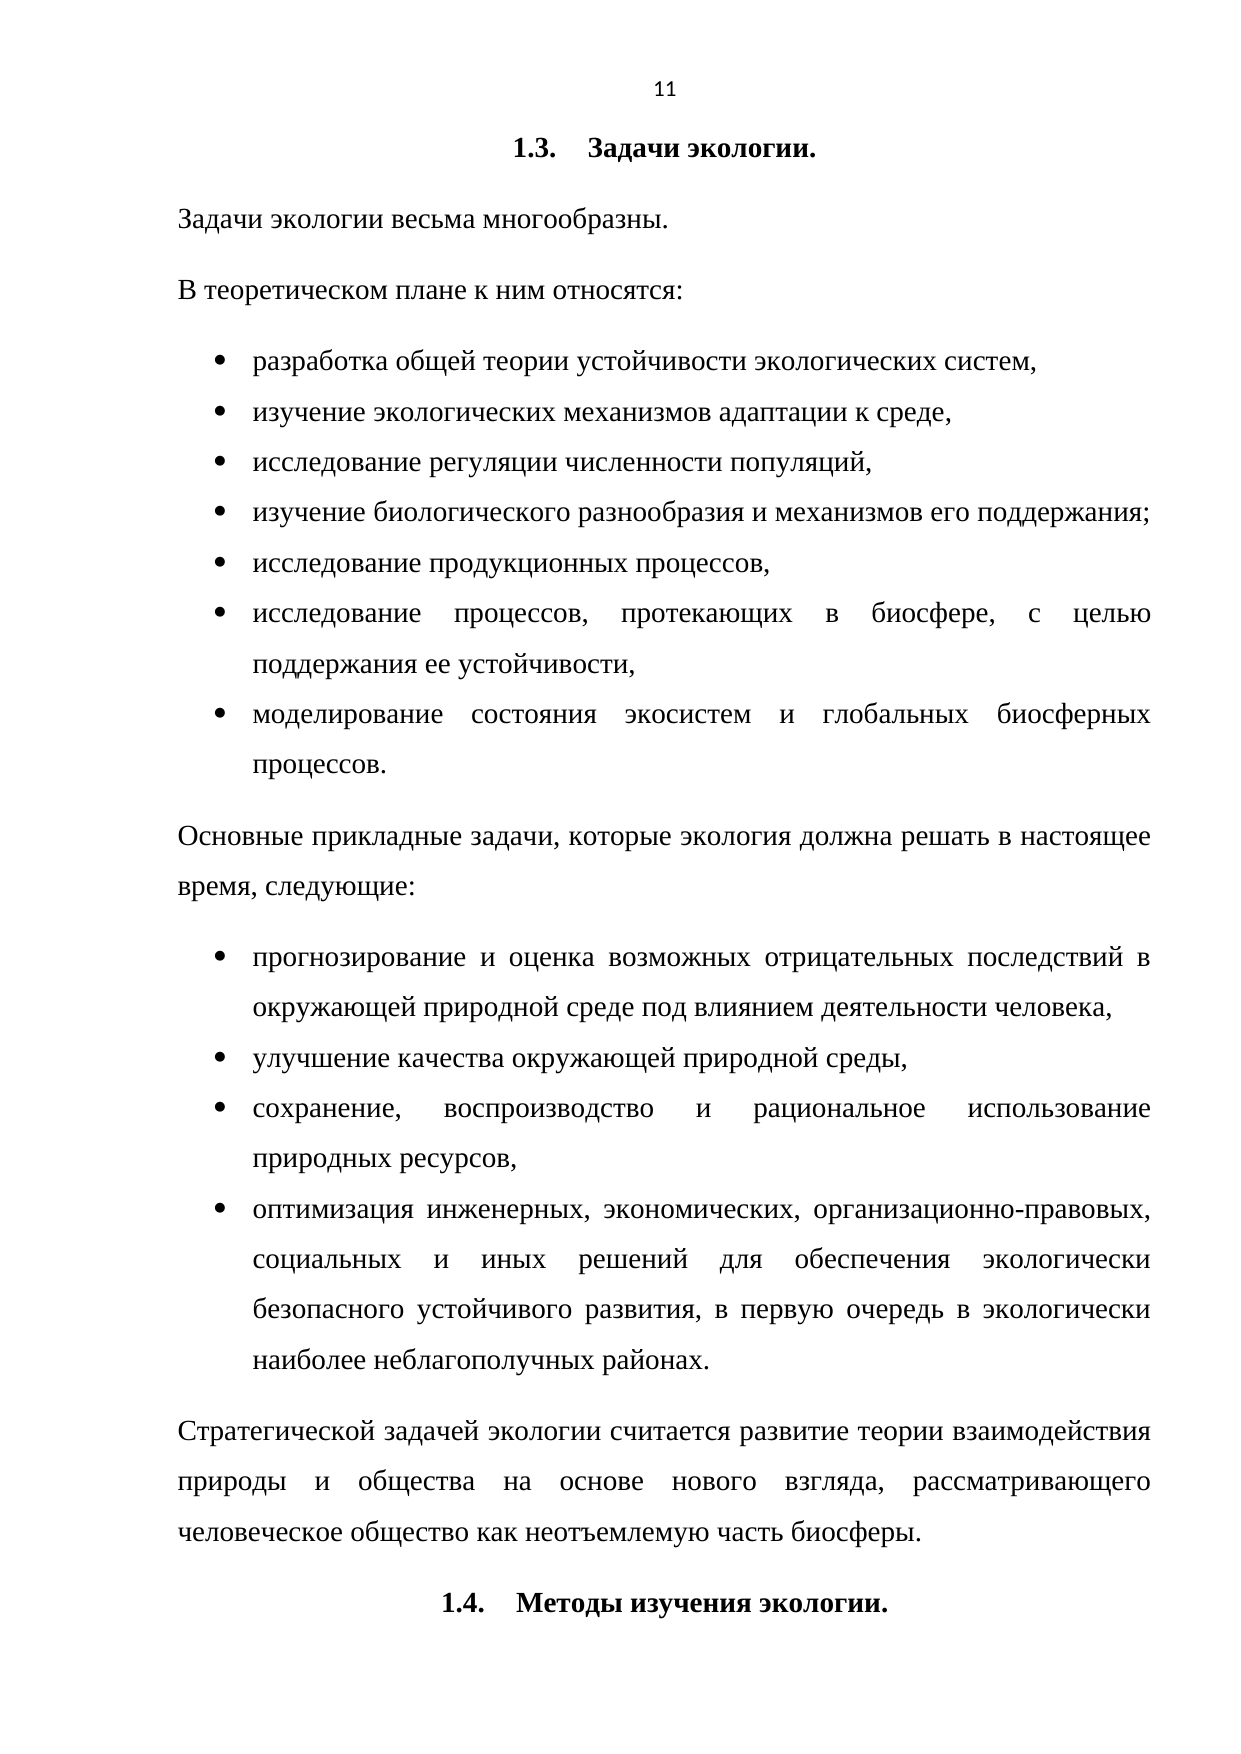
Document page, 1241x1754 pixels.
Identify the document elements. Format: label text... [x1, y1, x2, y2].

list изучение биологического разнообразия и механизмов его поддержания; [215, 494, 1152, 528]
list прогнозирование и оценка возможных отрицательных последствий в окружающей природной среде под влиянием деятельности человека, [215, 939, 1152, 1023]
list исследование регуляции численности популяций, [215, 444, 1152, 478]
list оптимизация инженерных, экономических, организационно-правовых, социальных и иных решений для обеспечения экологически безопасного устойчивого развития, в первую очередь в экологически наиболее неблагополучных районах. [215, 1191, 1152, 1376]
list Методы изучения экологии. [177, 1585, 1152, 1618]
list разработка общей теории устойчивости экологических систем, [215, 343, 1152, 377]
text Задачи экологии весьма многообразны. [177, 201, 1152, 234]
list моделирование состояния экосистем и глобальных биосферных процессов. [215, 696, 1152, 780]
list изучение экологических механизмов адаптации к среде, [215, 394, 1152, 427]
list исследование продукционных процессов, [215, 545, 1152, 578]
list Задачи экологии. [177, 130, 1152, 163]
text Стратегической задачей экологии считается развитие теории взаимодействия природы и общества на основе нового взгляда, рассматривающего человеческое общество как неотъемлемую часть биосферы. [177, 1413, 1152, 1547]
text В теоретическом плане к ним относятся: [177, 272, 1152, 306]
list сохранение, воспроизводство и рациональное использование природных ресурсов, [215, 1090, 1152, 1174]
text Основные прикладные задачи, которые экология должна решать в настоящее время, следующие: [177, 818, 1152, 901]
list исследование процессов, протекающих в биосфере, с целью поддержания ее устойчивости, [215, 595, 1152, 679]
list улучшение качества окружающей природной среды, [215, 1040, 1152, 1073]
